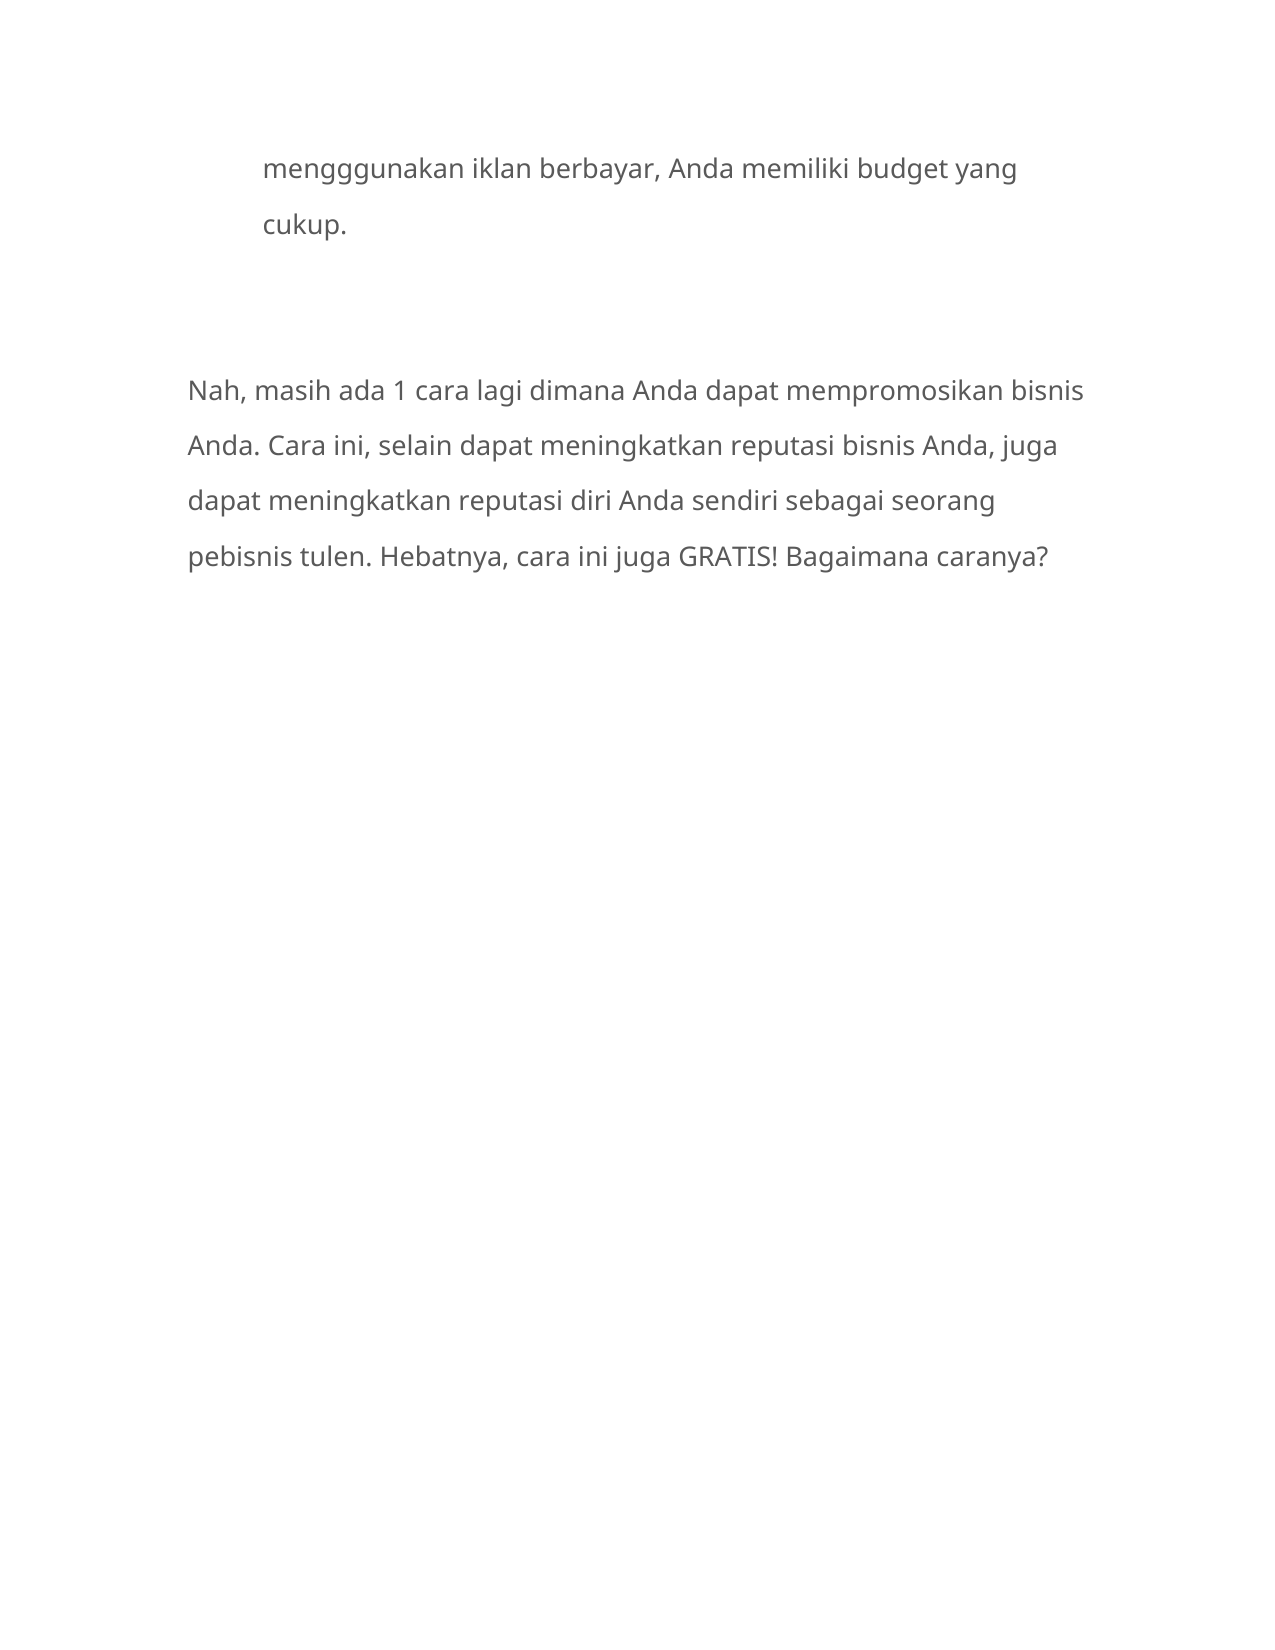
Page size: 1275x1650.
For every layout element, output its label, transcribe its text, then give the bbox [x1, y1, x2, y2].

text Nah, masih ada 1 cara lagi dimana Anda dapat mempromosikan bisnis Anda. Cara ini, selain dapat meningkatkan reputasi bisnis Anda, juga dapat meningkatkan reputasi diri Anda sendiri sebagai seorang pebisnis tulen. Hebatnya, cara ini juga GRATIS! Bagaimana caranya? [187, 371, 1087, 574]
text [262, 150, 1087, 242]
